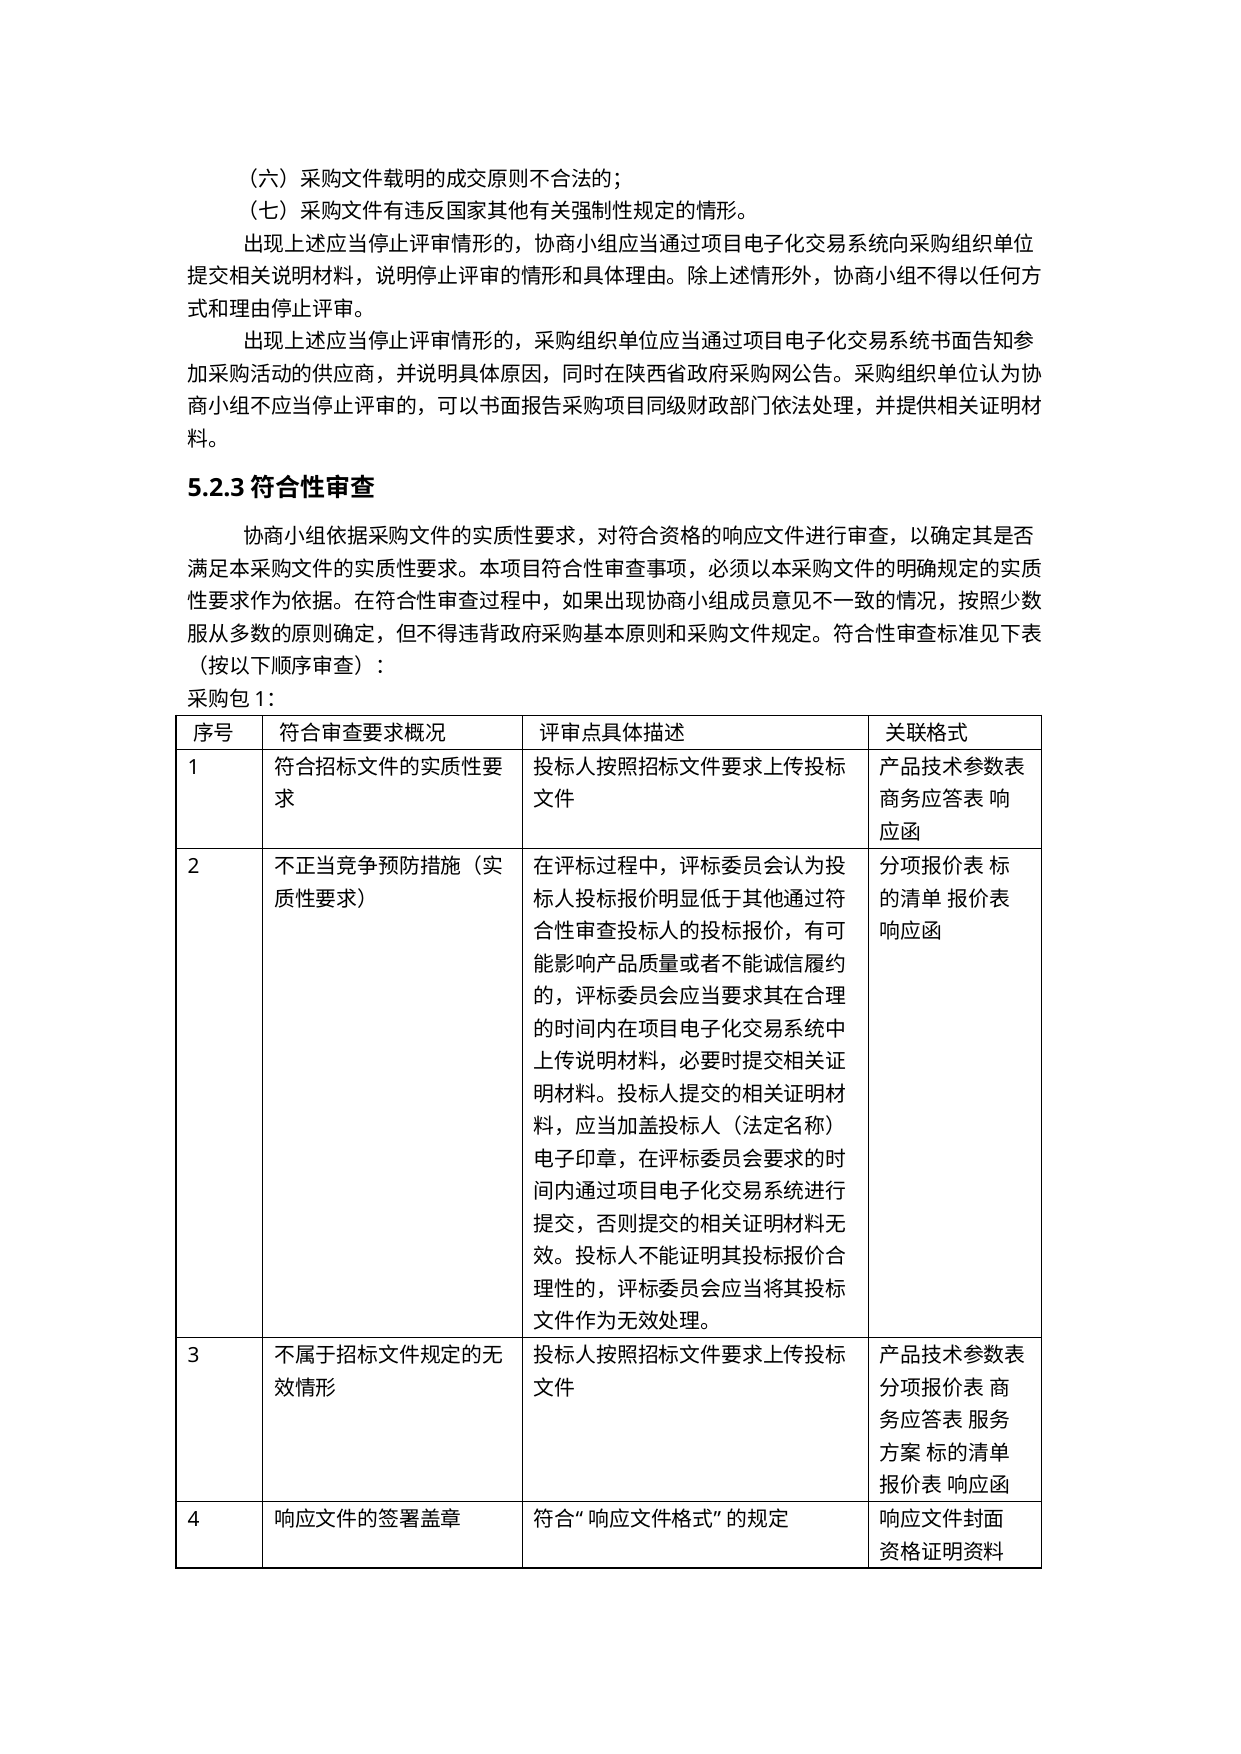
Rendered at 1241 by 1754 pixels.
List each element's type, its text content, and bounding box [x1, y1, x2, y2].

text 5.2.3符合性审查 [187, 454, 1053, 519]
text （七）采购文件有违反国家其他有关强制性规定的情形。 [187, 194, 1053, 227]
table_cell 4 [177, 1502, 262, 1567]
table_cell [869, 1502, 1041, 1567]
table_header 关联格式 [869, 716, 1041, 748]
table_cell 在评标过程中，评标委员会认为投标人投标报价明显低于其他通过符合性审查投标人的投标报价，有可能影响产品质量或者不能诚信履约的，评标委员会应当要求其在合理的时间内在项目电子化交易系统中上传说明材料，必要时提交相关证明材料。投标人提交的相关证明材料，应当加盖投标人（法定名称）电子印章，在评标委员会要求的时间内通过项目电子化交易系统进行提交，否则提交的相关证明材料无效。投标人不能证明其投标报价合理性的，评标委员会应当将其投标文件作为无效处理。 [523, 849, 868, 1337]
table_cell 分项报价表 标的清单 报价表 响应函 [869, 849, 1041, 1337]
table_cell 符合“ 响应文件格式” 的规定 [523, 1502, 868, 1567]
table_cell 响应文件的签署盖章 [263, 1502, 522, 1567]
text （六）采购文件载明的成交原则不合法的； [187, 162, 1053, 194]
table_header 评审点具体描述 [523, 716, 868, 748]
table_cell 2 [177, 849, 262, 1337]
table_cell 3 [177, 1338, 262, 1501]
table_header 符合审查要求概况 [263, 716, 522, 748]
table_cell 投标人按照招标文件要求上传投标文件 [523, 750, 868, 848]
table_cell 产品技术参数表 商务应答表 响应函 [869, 750, 1041, 848]
table_cell 1 [177, 750, 262, 848]
text 协商小组依据采购文件的实质性要求，对符合资格的响应文件进行审查，以确定其是否满足本采购文件的实质性要求。本项目符合性审查事项，必须以本采购文件的明确规定的实质性要求作为依据。在符合性审查过程中，如果出现协商小组成员意见不一致的情况，按照少数服从多数的原则确定，但不得违背政府采购基本原则和采购文件规定。符合性审查标准见下表（按以下顺序审查）： [187, 519, 1053, 682]
table_cell 不属于招标文件规定的无效情形 [263, 1338, 522, 1501]
table_header 序号 [177, 716, 262, 748]
table_cell 产品技术参数表 分项报价表 商务应答表 服务方案 标的清单 报价表 响应函 [869, 1338, 1041, 1501]
table_cell 投标人按照招标文件要求上传投标文件 [523, 1338, 868, 1501]
text 采购包1： [187, 682, 1053, 714]
table_cell 符合招标文件的实质性要求 [263, 750, 522, 848]
text 出现上述应当停止评审情形的，协商小组应当通过项目电子化交易系统向采购组织单位提交相关说明材料，说明停止评审的情形和具体理由。除上述情形外，协商小组不得以任何方式和理由停止评审。 [187, 227, 1053, 324]
text 出现上述应当停止评审情形的，采购组织单位应当通过项目电子化交易系统书面告知参加采购活动的供应商，并说明具体原因，同时在陕西省政府采购网公告。采购组织单位认为协商小组不应当停止评审的，可以书面报告采购项目同级财政部门依法处理，并提供相关证明材料。 [187, 324, 1053, 454]
table_cell 不正当竞争预防措施（实质性要求） [263, 849, 522, 1337]
